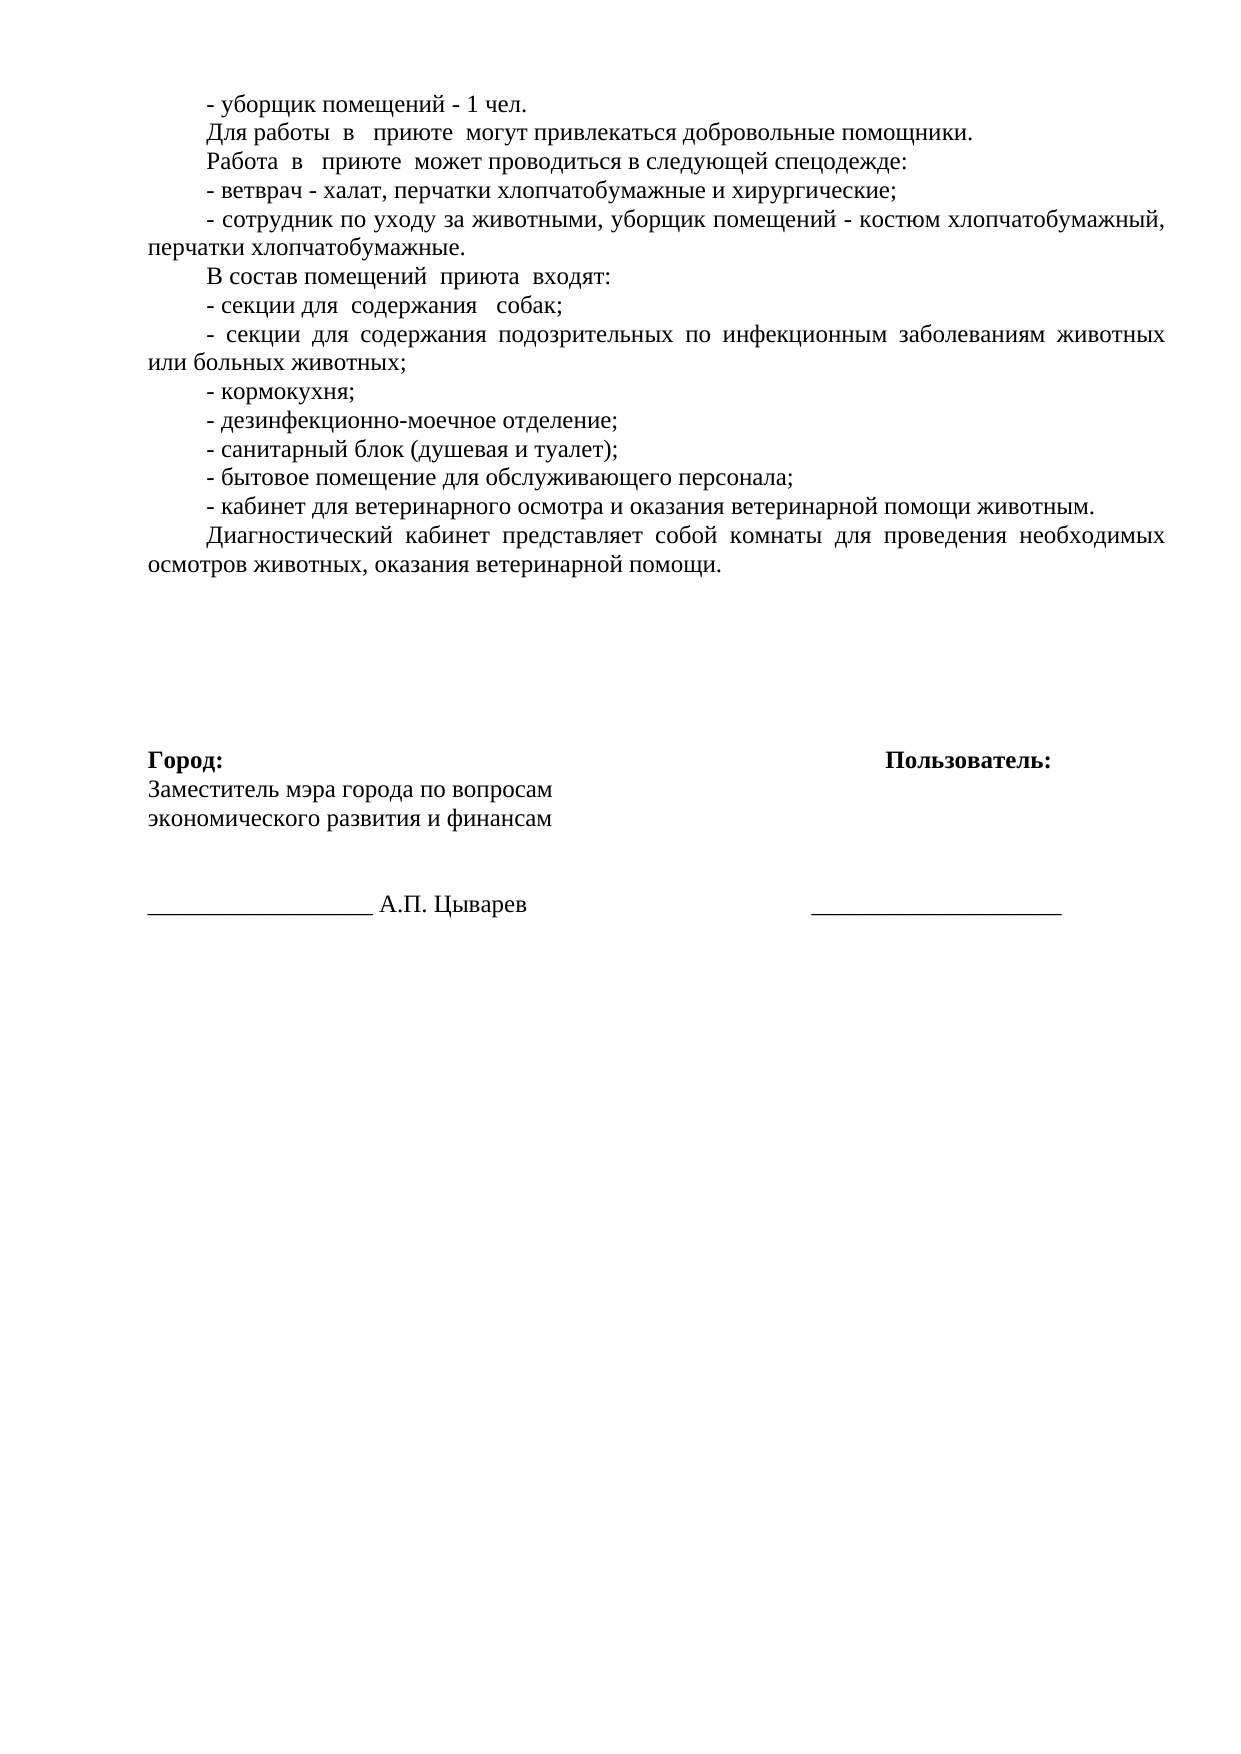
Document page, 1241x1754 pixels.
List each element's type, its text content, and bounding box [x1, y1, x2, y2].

text - бытовое помещение для обслуживающего персонала; [148, 462, 1167, 491]
text - сотрудник по уходу за животными, уборщик помещений - костюм хлопчатобумажный, перчатки хлопчатобумажные. [148, 204, 1167, 261]
text - секции для содержания собак; [148, 290, 1167, 319]
text - кабинет для ветеринарного осмотра и оказания ветеринарной помощи животным. [148, 491, 1167, 520]
text - ветврач - халат, перчатки хлопчатобумажные и хирургические; [148, 175, 1167, 204]
text __________________ А.П. Цыварев ____________________ [148, 889, 1167, 918]
text Работа в приюте может проводиться в следующей спецодежде: [148, 146, 1167, 175]
text - секции для содержания подозрительных по инфекционным заболеваниям животных или больных животных; [148, 319, 1167, 376]
text Для работы в приюте могут привлекаться добровольные помощники. [148, 117, 1167, 146]
text - дезинфекционно-моечное отделение; [148, 405, 1167, 434]
text - уборщик помещений - 1 чел. [148, 89, 1167, 117]
text Город: Пользователь: [148, 745, 1167, 774]
text - кормокухня; [148, 376, 1167, 405]
text Диагностический кабинет представляет собой комнаты для проведения необходимых осмотров животных, оказания ветеринарной помощи. [148, 520, 1167, 577]
text - санитарный блок (душевая и туалет); [148, 434, 1167, 462]
text Заместитель мэра города по вопросам [148, 774, 1167, 803]
text экономического развития и финансам [148, 803, 1167, 831]
text В состав помещений приюта входят: [148, 261, 1167, 290]
